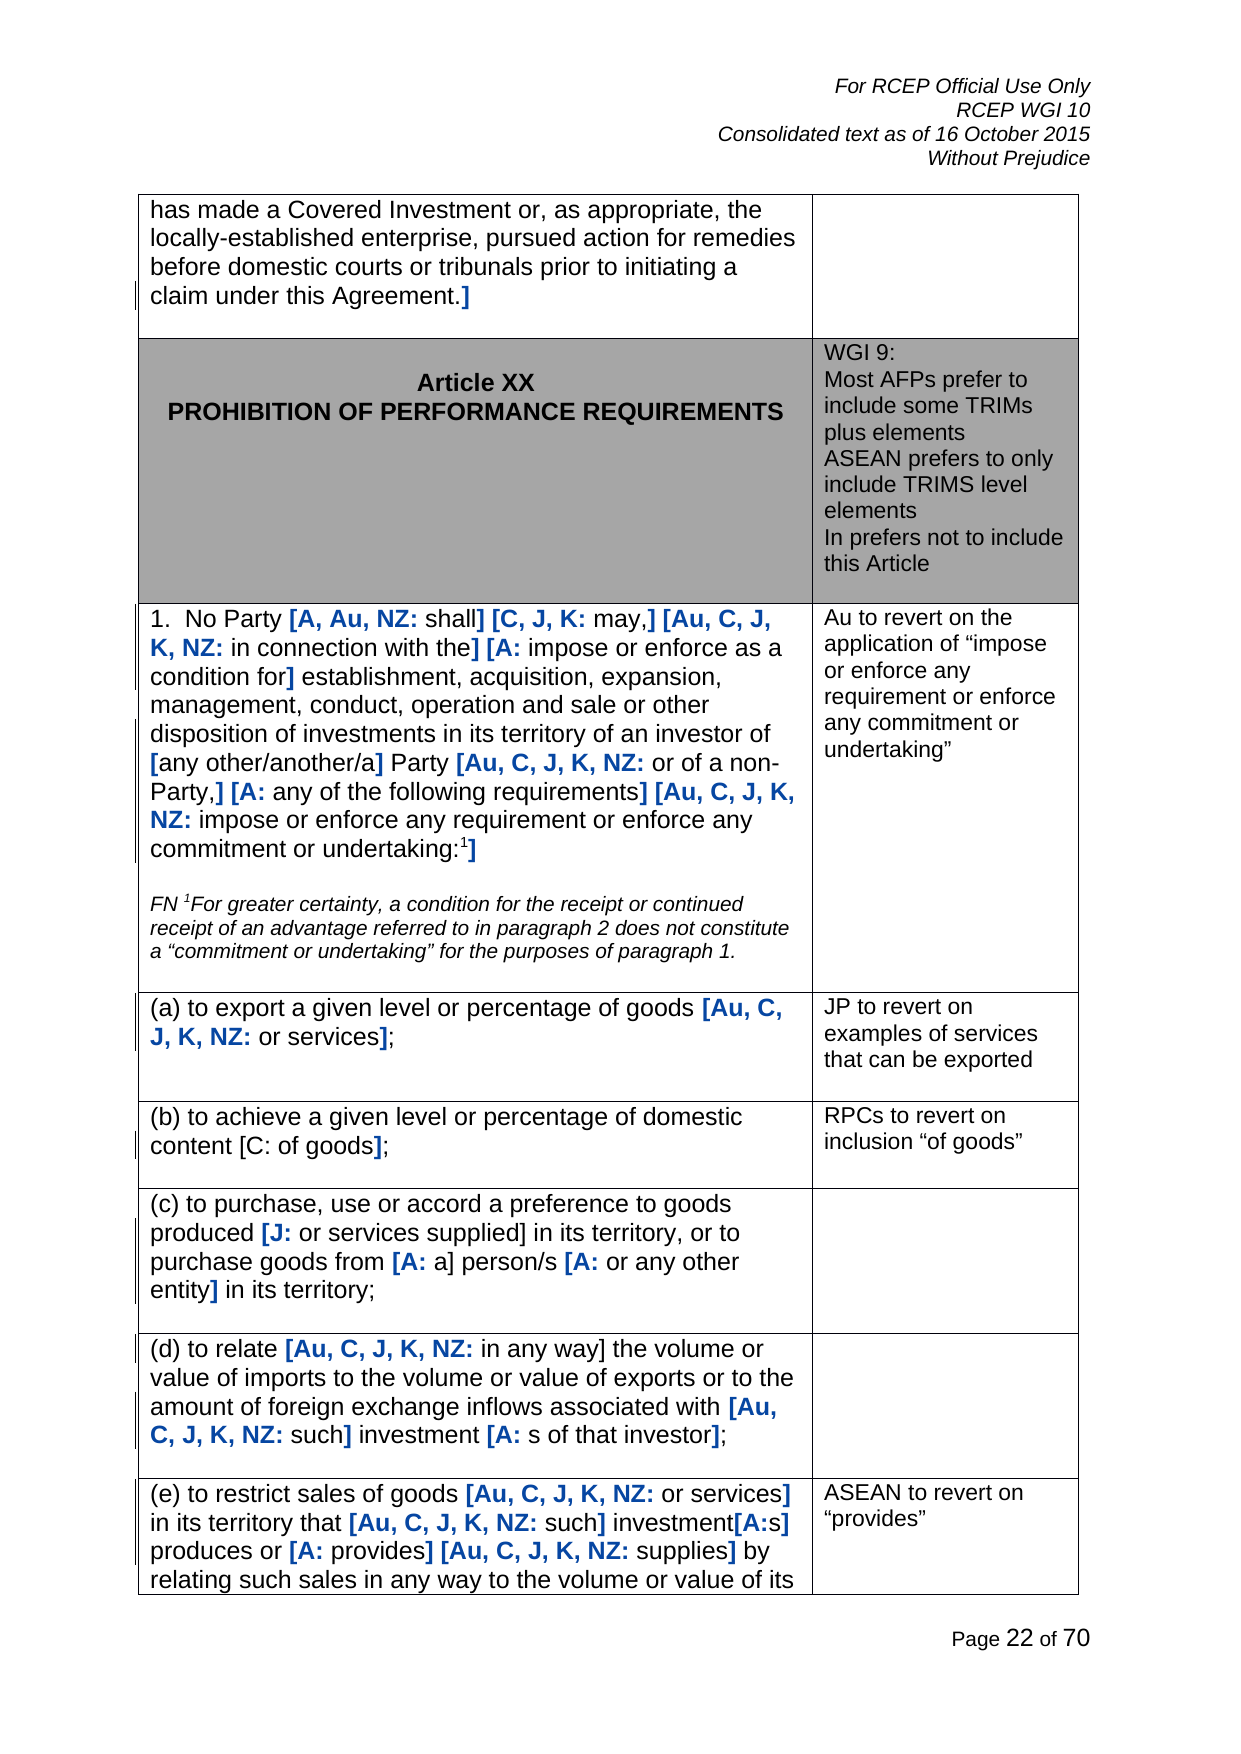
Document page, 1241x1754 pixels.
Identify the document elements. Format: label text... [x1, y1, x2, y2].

table_cell (a) to export a given level or percentage of goods [Au, C, J, K, NZ: or services]; [139, 993, 812, 1101]
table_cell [139, 195, 812, 338]
table_cell Article XX PROHIBITION OF PERFORMANCE REQUIREMENTS [139, 339, 812, 603]
table_cell (b) to achieve a given level or percentage of domestic content [C: of goods]; [139, 1102, 812, 1188]
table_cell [139, 1479, 812, 1594]
table_cell (c) to purchase, use or accord a preference to goods produced [J: or services supplied] in its territory, or to purchase goods from [A: a] person/s [A: or any other entity] in its territory; [139, 1189, 812, 1333]
table_cell JP to revert on examples of services that can be exported [813, 993, 1078, 1101]
table_cell [813, 195, 1078, 338]
table_cell 1. No Party [A, Au, NZ: shall] [C, J, K: may,] [Au, C, J, K, NZ: in connection with the] [A: impose or enforce as a condition for] establishment, acquisition, expansion, management, conduct, operation and sale or other disposition of investments in its territory of an investor of [any other/another/a] Party [Au, C, J, K, NZ: or of a non-Party,] [A: any of the following requirements] [Au, C, J, K, NZ: impose or enforce any requirement or enforce any commitment or undertaking:1] FN 1For greater certainty, a condition for the receipt or continued receipt of an advantage referred to in paragraph 2 does not constitute a “commitment or undertaking” for the purposes of paragraph 1. [139, 604, 812, 992]
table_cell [813, 1479, 1078, 1594]
table_cell [813, 1189, 1078, 1333]
table_cell RPCs to revert on inclusion “of goods” [813, 1102, 1078, 1188]
table_cell WGI 9: Most AFPs prefer to include some TRIMs plus elements ASEAN prefers to only include TRIMS level elements In prefers not to include this Article [813, 339, 1078, 603]
table_cell (d) to relate [Au, C, J, K, NZ: in any way] the volume or value of imports to the volume or value of exports or to the amount of foreign exchange inflows associated with [Au, C, J, K, NZ: such] investment [A: s of that investor]; [139, 1334, 812, 1478]
table_cell Au to revert on the application of “impose or enforce any requirement or enforce any commitment or undertaking” [813, 604, 1078, 992]
table_cell [813, 1334, 1078, 1478]
